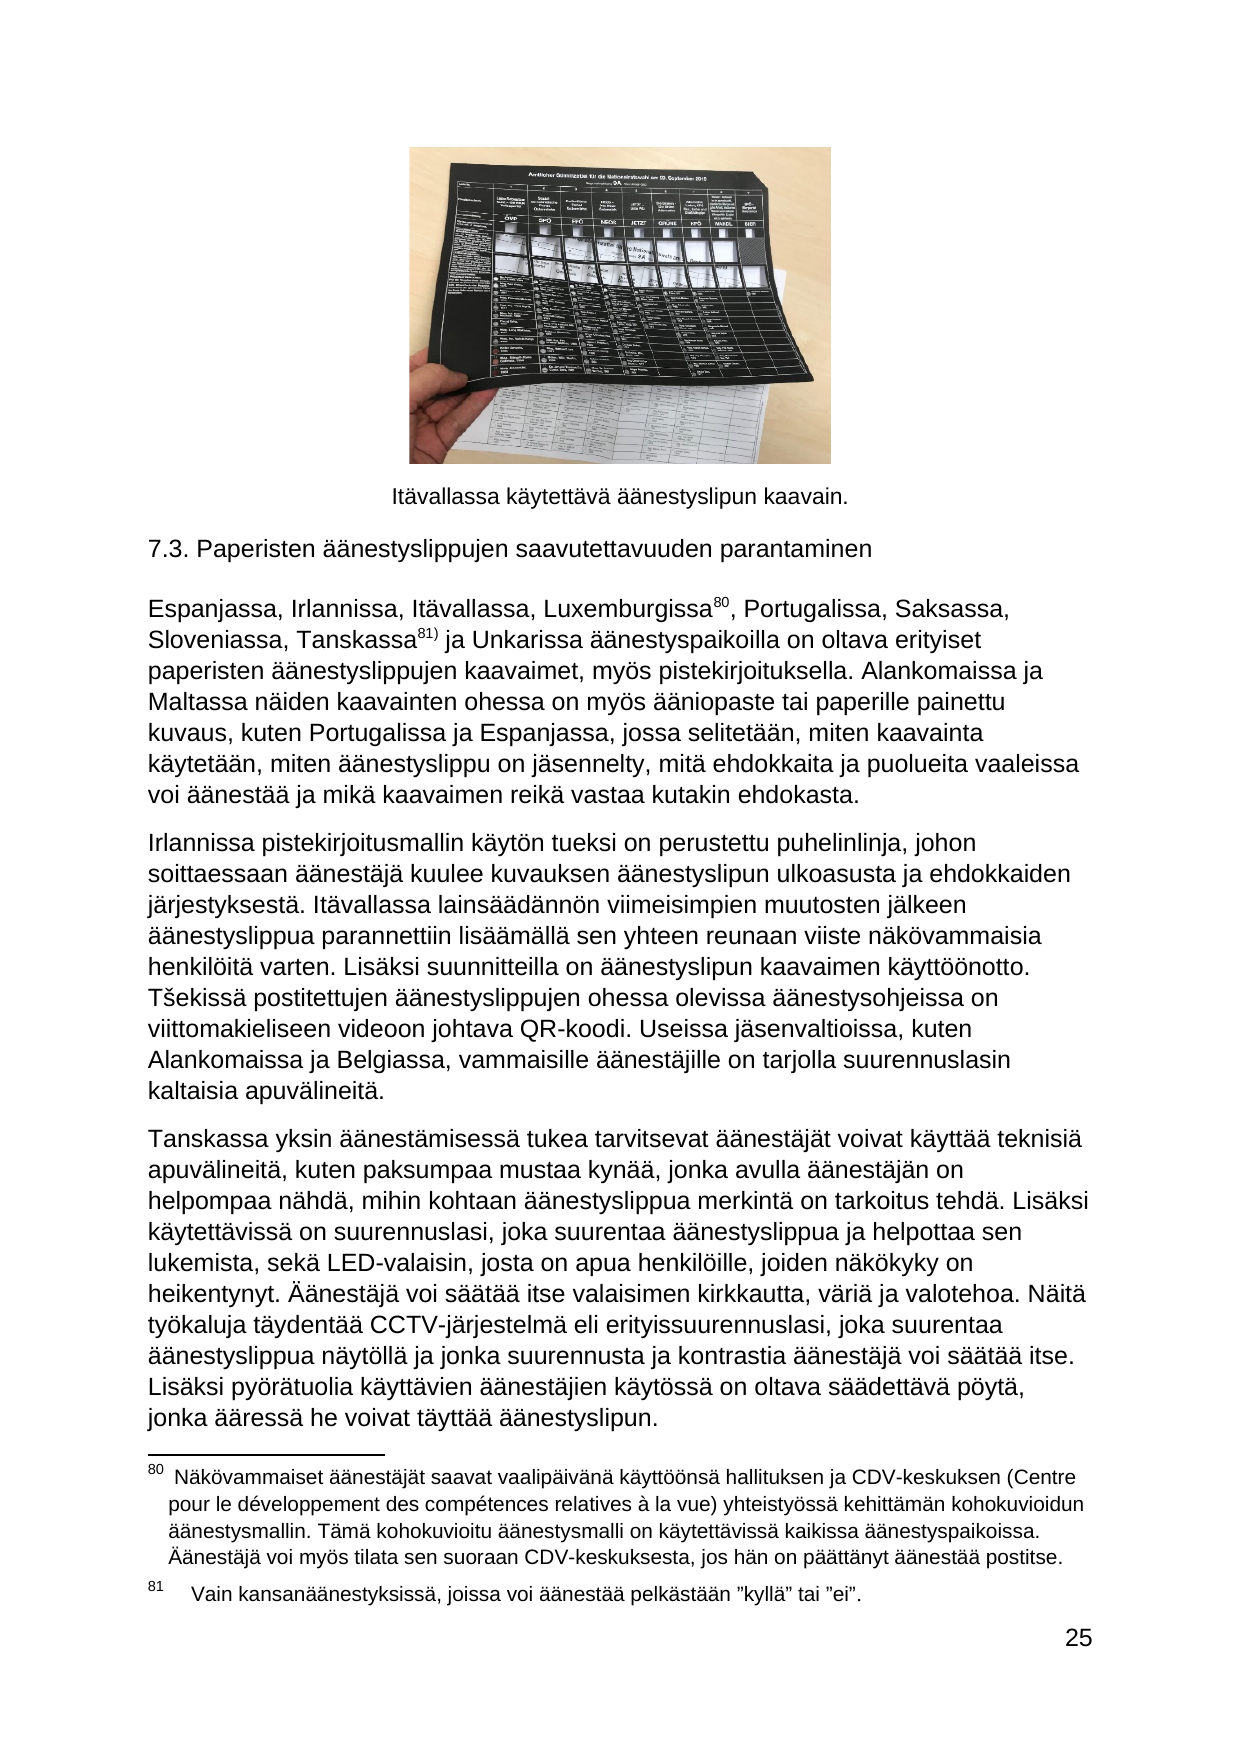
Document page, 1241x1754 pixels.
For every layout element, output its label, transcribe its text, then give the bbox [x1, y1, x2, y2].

subtitle 7.3. Paperisten äänestyslippujen saavutettavuuden parantaminen [148, 534, 1092, 563]
picture [409, 147, 831, 464]
text Itävallassa käytettävä äänestyslipun kaavain. [148, 483, 1092, 509]
text Tanskassa yksin äänestämisessä tukea tarvitsevat äänestäjät voivat käyttää teknisiä apuvälineitä, kuten paksumpaa mustaa kynää, jonka avulla äänestäjän on helpompaa nähdä, mihin kohtaan äänestyslippua merkintä on tarkoitus tehdä. Lisäksi käytettävissä on suurennuslasi, joka suurentaa äänestyslippua ja helpottaa sen lukemista, sekä LED-valaisin, josta on apua henkilöille, joiden näkökyky on heikentynyt. Äänestäjä voi säätää itse valaisimen kirkkautta, väriä ja valotehoa. Näitä työkaluja täydentää CCTV-järjestelmä eli erityissuurennuslasi, joka suurentaa äänestyslippua näytöllä ja jonka suurennusta ja kontrastia äänestäjä voi säätää itse. Lisäksi pyörätuolia käyttävien äänestäjien käytössä on oltava säädettävä pöytä, jonka ääressä he voivat täyttää äänestyslipun. [148, 1123, 1092, 1432]
text Irlannissa pistekirjoitusmallin käytön tueksi on perustettu puhelinlinja, johon soittaessaan äänestäjä kuulee kuvauksen äänestyslipun ulkoasusta ja ehdokkaiden järjestyksestä. Itävallassa lainsäädännön viimeisimpien muutosten jälkeen äänestyslippua parannettiin lisäämällä sen yhteen reunaan viiste näkövammaisia henkilöitä varten. Lisäksi suunnitteilla on äänestyslipun kaavaimen käyttöönotto. Tšekissä postitettujen äänestyslippujen ohessa olevissa äänestysohjeissa on viittomakieliseen videoon johtava QR-koodi. Useissa jäsenvaltioissa, kuten Alankomaissa ja Belgiassa, vammaisille äänestäjille on tarjolla suurennuslasin kaltaisia apuvälineitä. [148, 827, 1092, 1104]
text Espanjassa, Irlannissa, Itävallassa, Luxemburgissa, Portugalissa, Saksassa, Sloveniassa, Tanskassa) ja Unkarissa äänestyspaikoilla on oltava erityiset paperisten äänestyslippujen kaavaimet, myös pistekirjoituksella. Alankomaissa ja Maltassa näiden kaavainten ohessa on myös ääniopaste tai paperille painettu kuvaus, kuten Portugalissa ja Espanjassa, jossa selitetään, miten kaavainta käytetään, miten äänestyslippu on jäsennelty, mitä ehdokkaita ja puolueita vaaleissa voi äänestää ja mikä kaavaimen reikä vastaa kutakin ehdokasta. [148, 593, 1092, 808]
